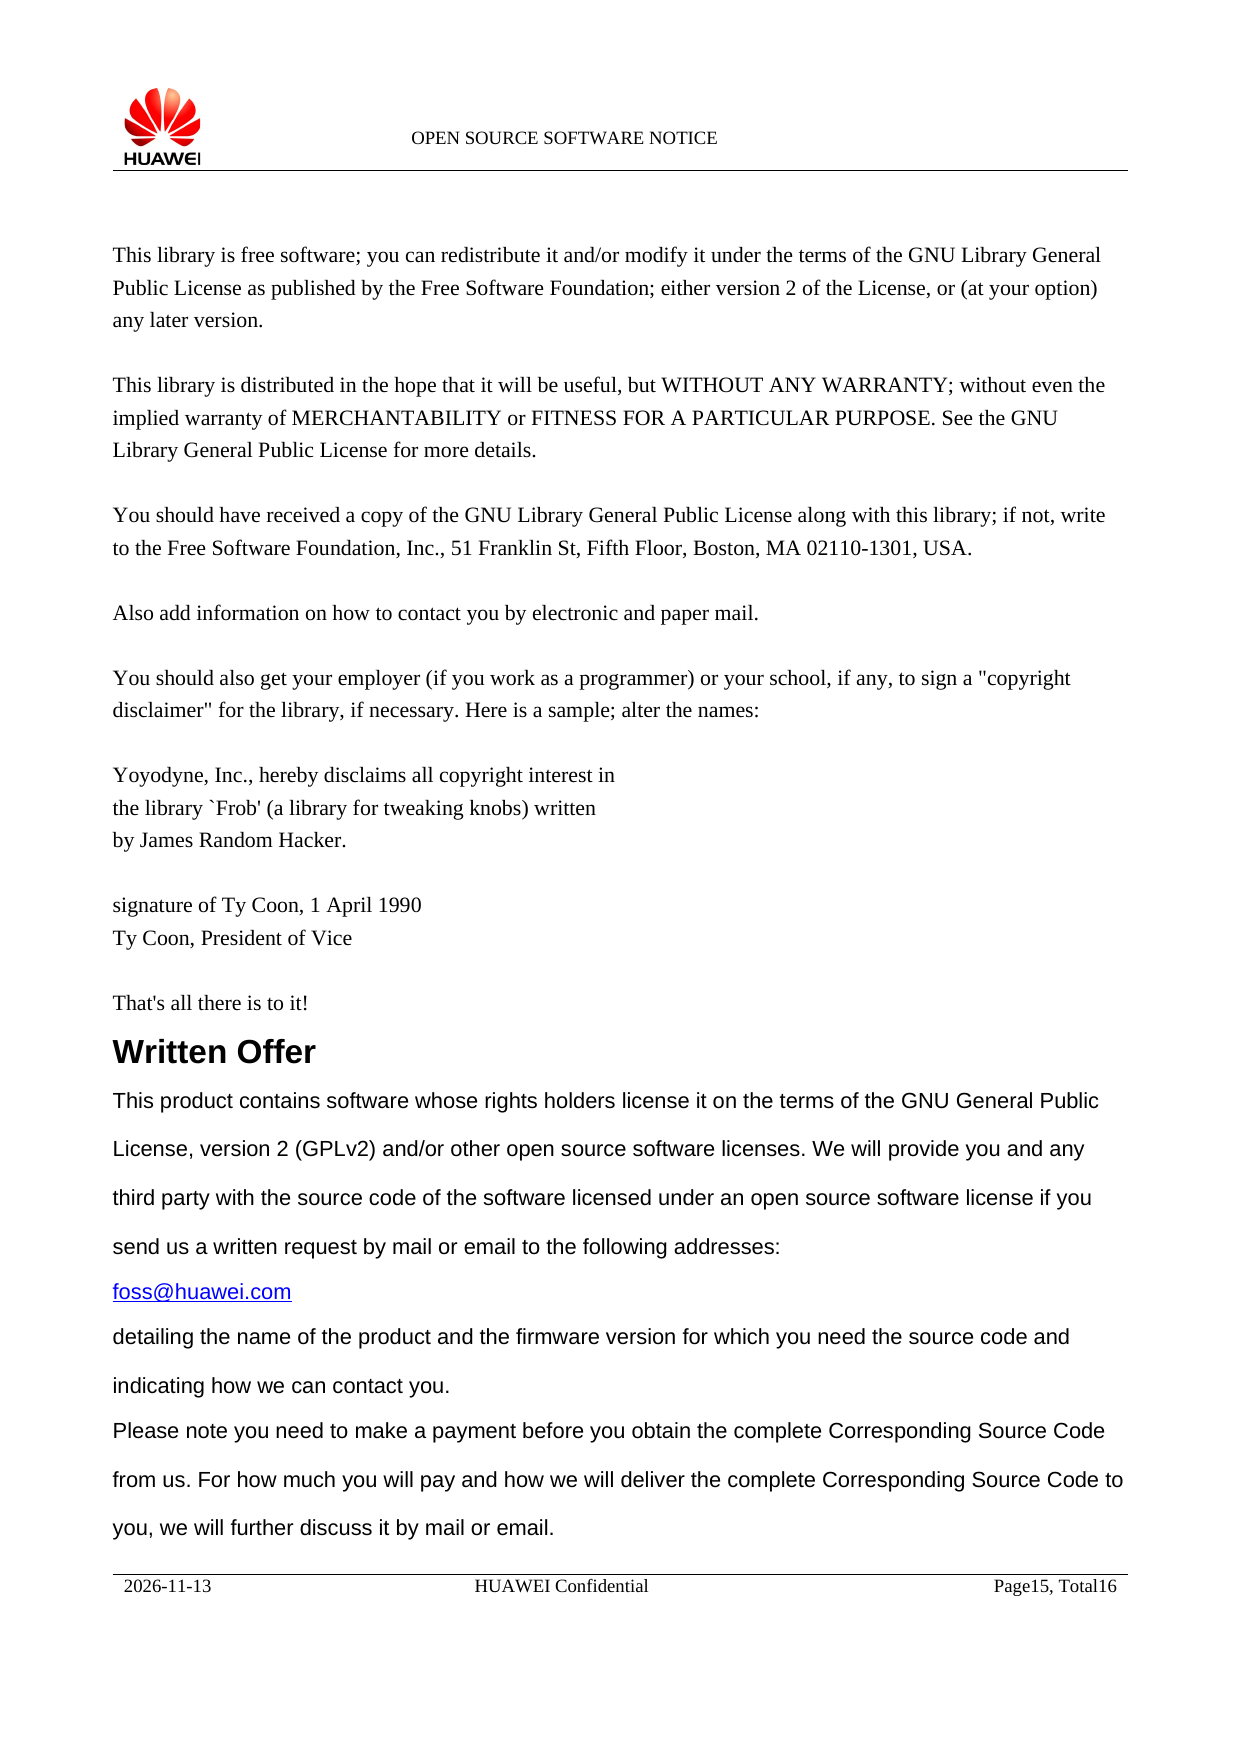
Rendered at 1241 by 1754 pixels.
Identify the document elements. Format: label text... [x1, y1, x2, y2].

text foss@huawei.com [112, 1275, 1128, 1308]
picture [124, 88, 201, 165]
text detailing the name of the product and the firmware version for which you need the source code and indicating how we can contact you. [112, 1320, 1128, 1402]
text This product contains software whose rights holders license it on the terms of the GNU General Public License, version 2 (GPLv2) and/or other open source software licenses. We will provide you and any third party with the source code of the software licensed under an open source software license if you send us a written request by mail or email to the following addresses: [112, 1084, 1128, 1263]
text Please note you need to make a payment before you obtain the complete Corresponding Source Code from us. For how much you will pay and how we will deliver the complete Corresponding Source Code to you, we will further discuss it by mail or email. [112, 1414, 1128, 1544]
text Written Offer [112, 1019, 1128, 1084]
